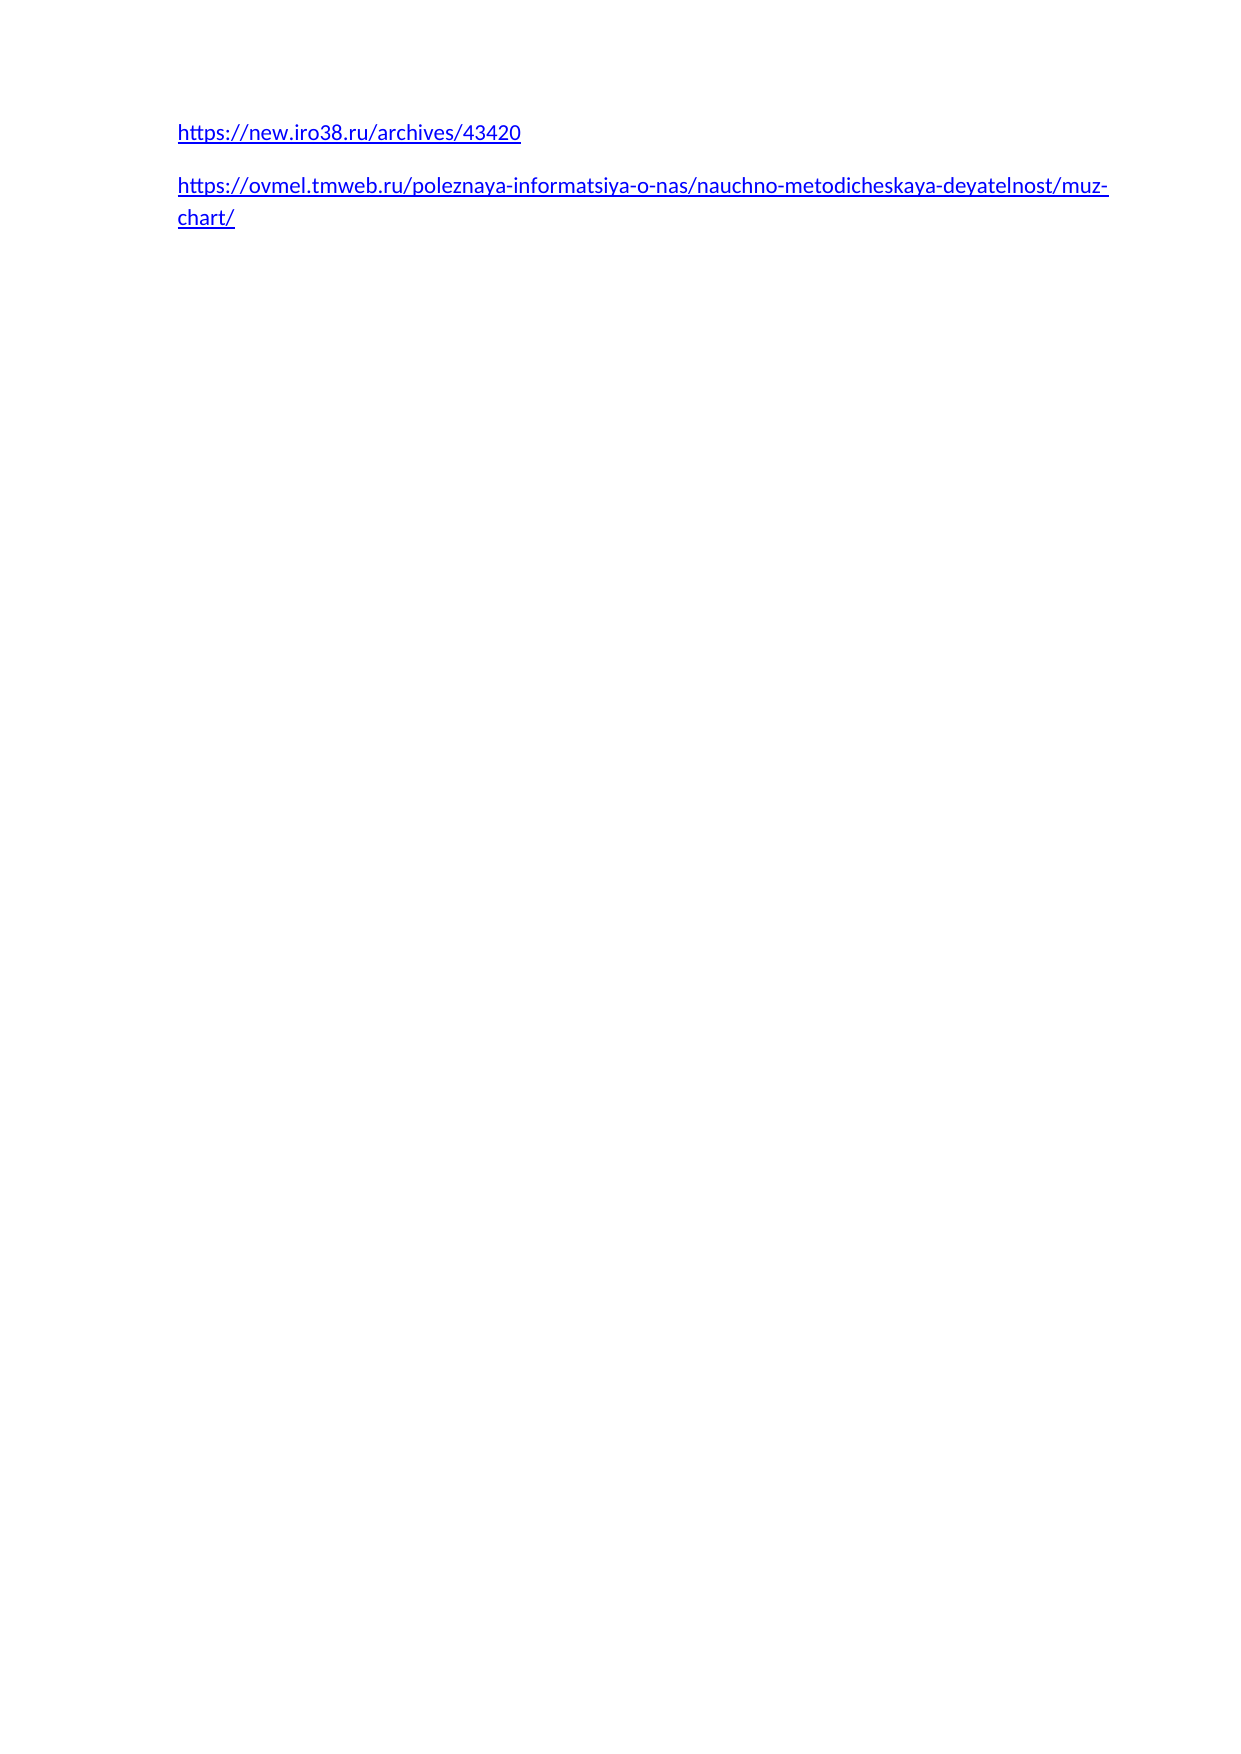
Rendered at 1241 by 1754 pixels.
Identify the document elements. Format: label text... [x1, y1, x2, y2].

text https://ovmel.tmweb.ru/poleznaya-informatsiya-o-nas/nauchno-metodicheskaya-deyatelnost/muz-chart/ [177, 171, 1152, 231]
text https://new.iro38.ru/archives/43420 [177, 118, 1152, 146]
